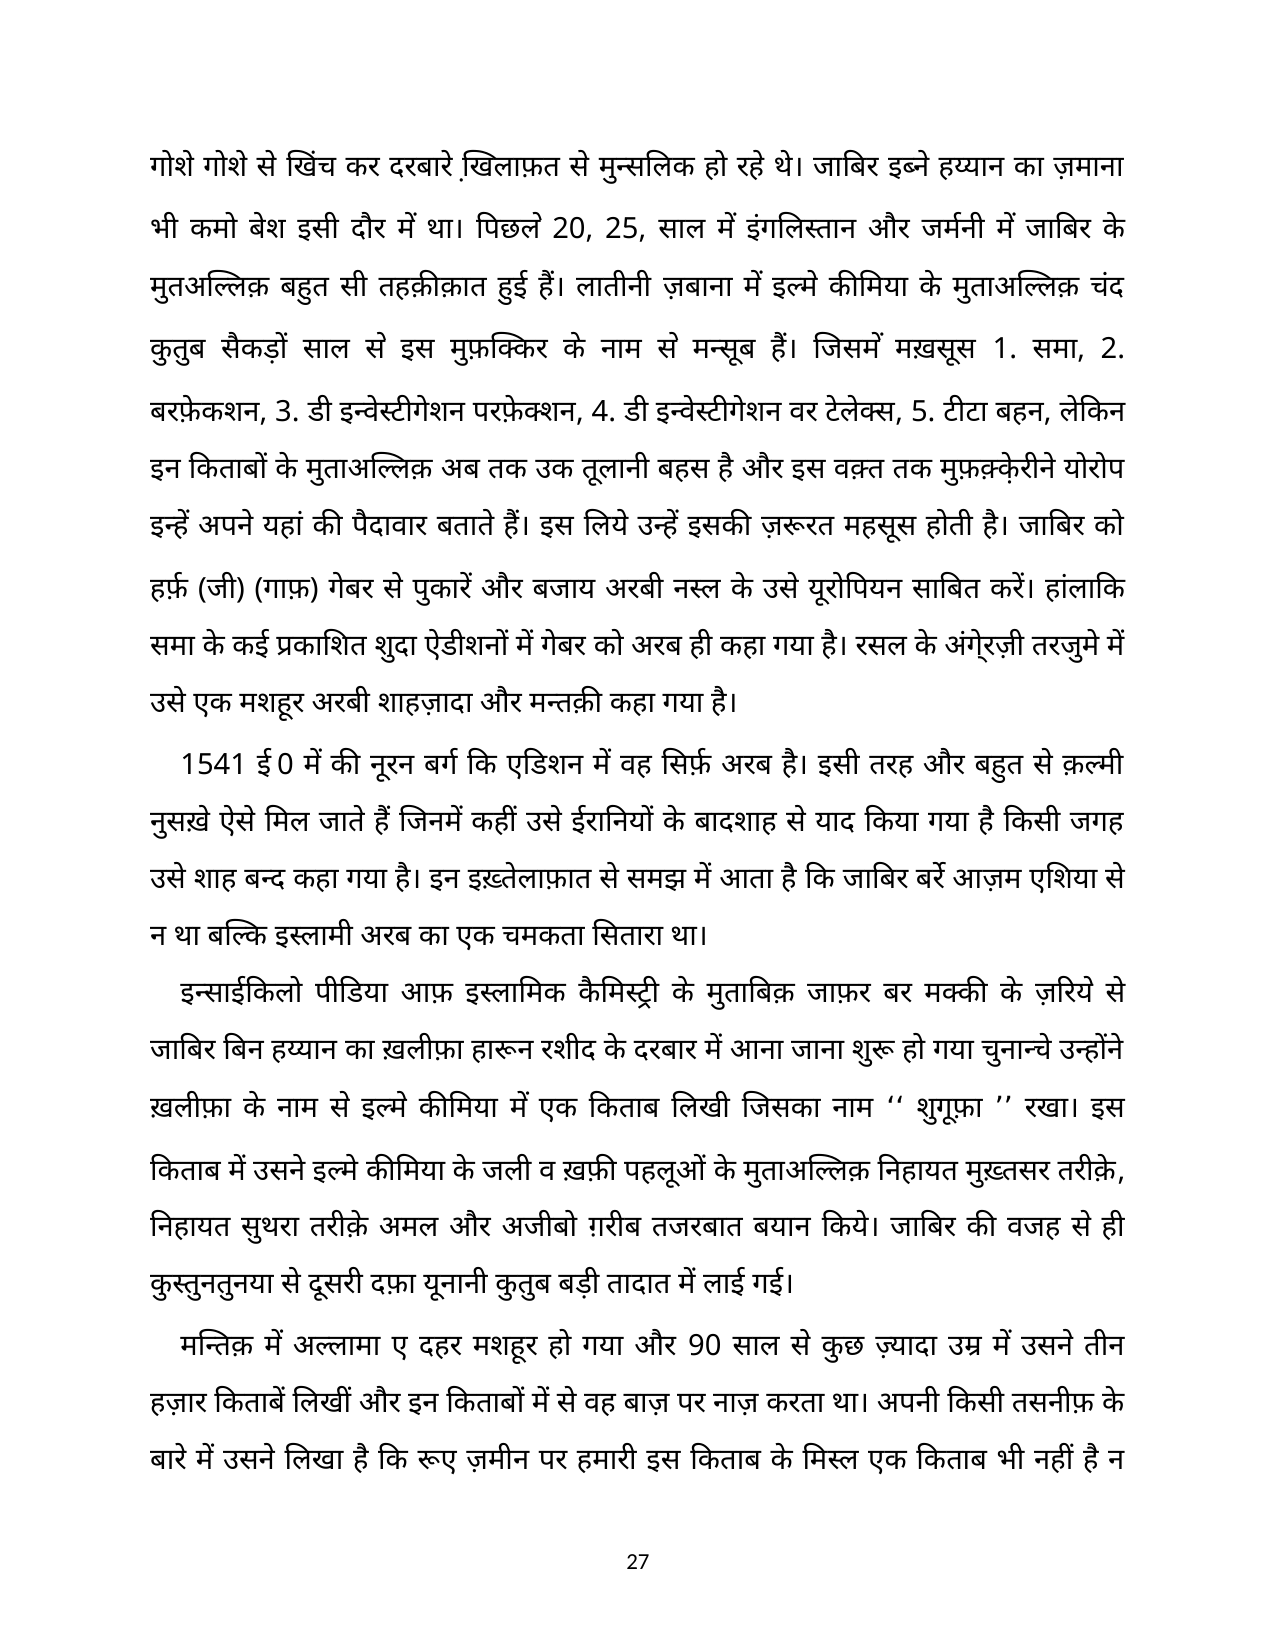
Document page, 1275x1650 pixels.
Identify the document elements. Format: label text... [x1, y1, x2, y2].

text 1541 ई0 में की नूरन बर्ग कि एडिशन में वह सिर्फ़ अरब है। इसी तरह और बहुत से क़ल्मी नुसख़े ऐसे मिल जाते हैं जिनमें कहीं उसे ईरानियों के बादशाह से याद किया गया है किसी जगह उसे शाह बन्द कहा गया है। इन इख़्तेलाफ़ात से समझ में आता है कि जाबिर बर्रे आज़म एशिया से न था बल्कि इस्लामी अरब का एक चमकता सितारा था। [150, 743, 1125, 957]
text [150, 150, 1125, 724]
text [150, 1325, 1125, 1482]
text इन्साईकिलो पीडिया आफ़ इस्लामिक कैमिस्ट्री के मुताबिक़ जाफ़र बर मक्की के ज़रिये से जाबिर बिन हय्यान का ख़लीफ़ा हारून रशीद के दरबार में आना जाना शुरू हो गया चुनान्चे उन्होंने ख़लीफ़ा के नाम से इल्मे कीमिया में एक किताब लिखी जिसका नाम ‘‘ शुगूफ़ा ’’ रखा। इस किताब में उसने इल्मे कीमिया के जली व ख़फ़ी पहलूओं के मुताअल्लिक़ निहायत मुख़्तसर तरीक़े, निहायत सुथरा तरीक़े अमल और अजीबो ग़रीब तजरबात बयान किये। जाबिर की वजह से ही कुस्तुनतुनया से दूसरी दफ़ा यूनानी कुतुब बड़ी तादात में लाई गई। [150, 976, 1125, 1306]
